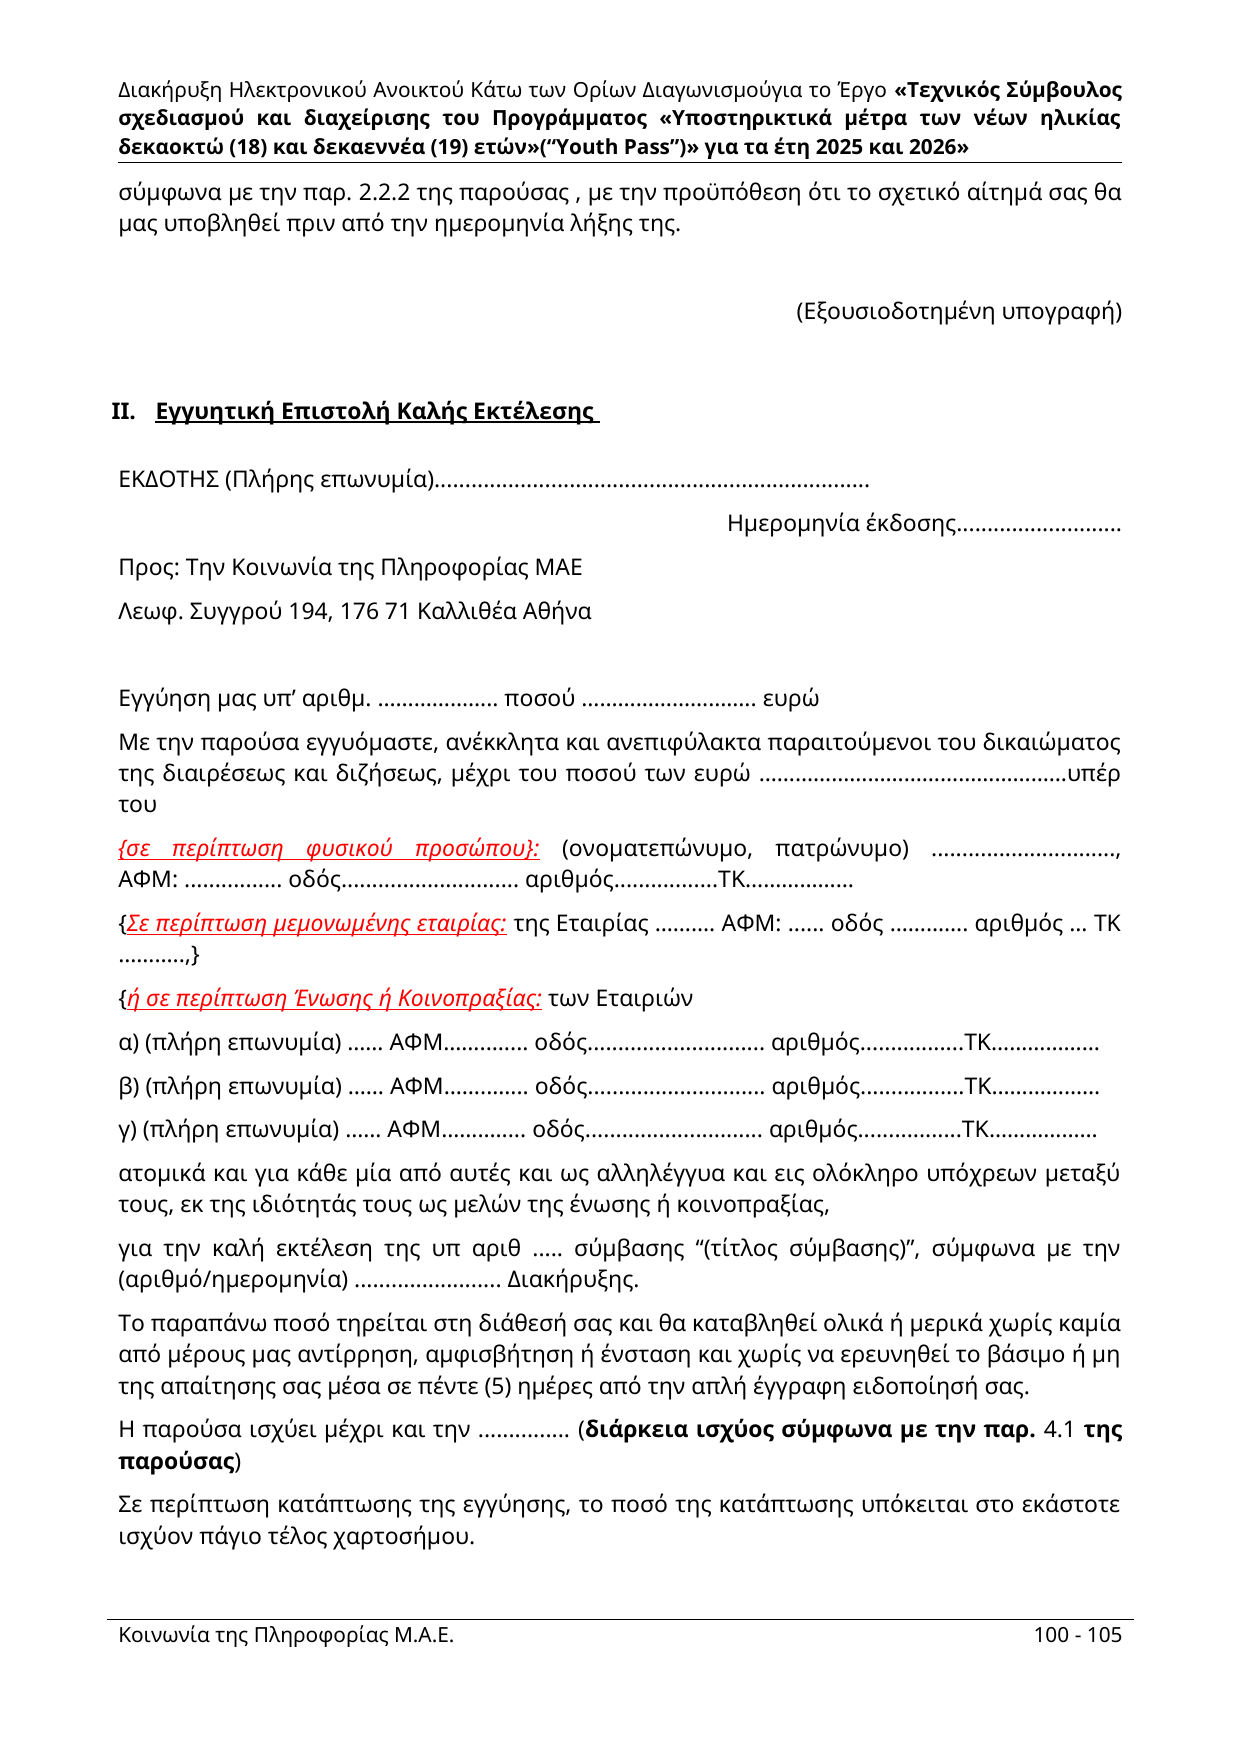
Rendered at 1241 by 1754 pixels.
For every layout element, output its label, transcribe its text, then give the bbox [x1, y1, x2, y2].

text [118, 176, 1122, 238]
text για την καλή εκτέλεση της υπ αριθ ..... σύμβασης “(τίτλος σύμβασης)”, σύμφωνα με την (αριθμό/ημερομηνία) ........................ Διακήρυξης. [118, 1232, 1122, 1295]
text {Σε περίπτωση μεμονωμένης εταιρίας: της Εταιρίας ………. ΑΦΜ: ...... οδός …………. αριθμός … ΤΚ ………..,} [118, 907, 1122, 970]
text Λεωφ. Συγγρού 194, 176 71 Καλλιθέα Αθήνα [118, 595, 1122, 626]
text β) (πλήρη επωνυμία) …… ΑΦΜ…….….... οδός............................. αριθμός.................ΤΚ……………… [118, 1070, 1122, 1101]
text {σε περίπτωση φυσικού προσώπου}: (ονοματεπώνυμο, πατρώνυμο) .............................., ΑΦΜ: ................ οδός............................. αριθμός.................ΤΚ……………… [118, 832, 1122, 895]
text (Εξουσιοδοτημένη υπογραφή) [118, 295, 1122, 326]
text Σε περίπτωση κατάπτωσης της εγγύησης, το ποσό της κατάπτωσης υπόκειται στο εκάστοτε ισχύον πάγιο τέλος χαρτοσήμου. [118, 1488, 1122, 1551]
subtitle Εγγυητική Επιστολή Καλής Εκτέλεσης [136, 395, 1122, 426]
text Εγγύηση μας υπ’ αριθμ. ……………….. ποσού ………………….……. ευρώ [118, 682, 1122, 713]
text ΕΚΔΟΤΗΣ (Πλήρης επωνυμία)....................................................................... [118, 463, 1122, 495]
text Προς: Την Κοινωνία της Πληροφορίας ΜΑΕ [118, 551, 1122, 582]
text Με την παρούσα εγγυόμαστε, ανέκκλητα και ανεπιφύλακτα παραιτούμενοι του δικαιώματος της διαιρέσεως και διζήσεως, μέχρι του ποσού των ευρώ ……………………………………………υπέρ του [118, 726, 1122, 820]
text γ) (πλήρη επωνυμία) …… ΑΦΜ…….….... οδός............................. αριθμός.................ΤΚ……………… [118, 1113, 1122, 1145]
text Ημερομηνία έκδοσης........................... [118, 507, 1122, 538]
text {ή σε περίπτωση Ένωσης ή Κοινοπραξίας: των Εταιριών [118, 982, 1122, 1013]
text Το παραπάνω ποσό τηρείται στη διάθεσή σας και θα καταβληθεί ολικά ή μερικά χωρίς καμία από μέρους μας αντίρρηση, αμφισβήτηση ή ένσταση και χωρίς να ερευνηθεί το βάσιμο ή μη της απαίτησης σας μέσα σε πέντε (5) ημέρες από την απλή έγγραφη ειδοποίησή σας. [118, 1307, 1122, 1401]
text Η παρούσα ισχύει μέχρι και την ............... (διάρκεια ισχύος σύμφωνα με την παρ. 4.1 της παρούσας) [118, 1413, 1122, 1476]
text α) (πλήρη επωνυμία) …… ΑΦΜ…….….... οδός............................. αριθμός.................ΤΚ……………… [118, 1026, 1122, 1057]
text ατομικά και για κάθε μία από αυτές και ως αλληλέγγυα και εις ολόκληρο υπόχρεων μεταξύ τους, εκ της ιδιότητάς τους ως μελών της ένωσης ή κοινοπραξίας, [118, 1157, 1122, 1220]
